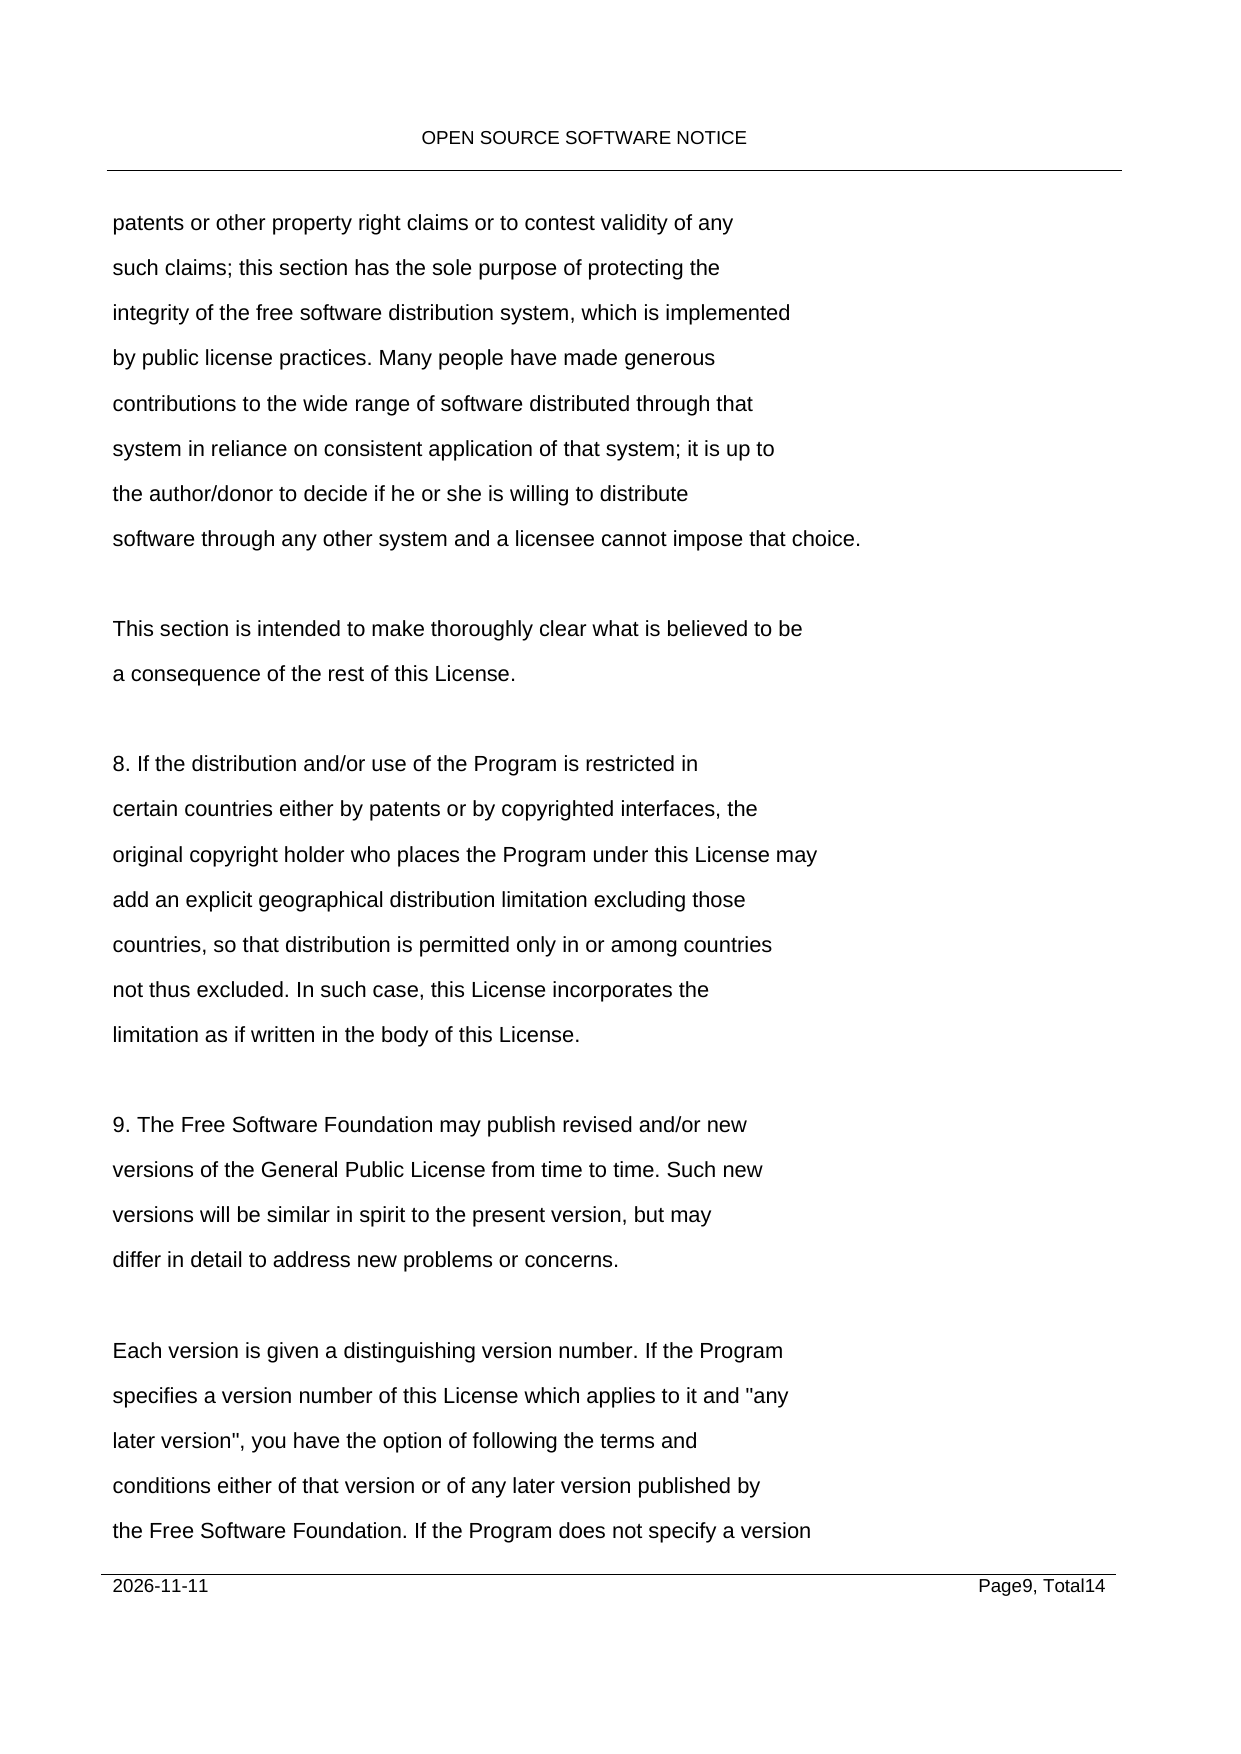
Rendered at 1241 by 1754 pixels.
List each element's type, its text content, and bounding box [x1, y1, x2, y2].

text conditions either of that version or of any later version published by [112, 1469, 1128, 1502]
text 8. If the distribution and/or use of the Program is restricted in [112, 748, 1128, 780]
text versions will be similar in spirit to the present version, but may [112, 1199, 1128, 1231]
text contributions to the wide range of software distributed through that [112, 387, 1128, 419]
text system in reliance on consistent application of that system; it is up to [112, 432, 1128, 464]
text original copyright holder who places the Program under this License may [112, 838, 1128, 870]
text This section is intended to make thoroughly clear what is believed to be [112, 612, 1128, 645]
text specifies a version number of this License which applies to it and "any [112, 1379, 1128, 1412]
text certain countries either by patents or by copyrighted interfaces, the [112, 793, 1128, 825]
text not thus excluded. In such case, this License incorporates the [112, 973, 1128, 1006]
text later version", you have the option of following the terms and [112, 1424, 1128, 1457]
text versions of the General Public License from time to time. Such new [112, 1153, 1128, 1186]
text the Free Software Foundation. If the Program does not specify a version [112, 1514, 1128, 1547]
text by public license practices. Many people have made generous [112, 342, 1128, 374]
text countries, so that distribution is permitted only in or among countries [112, 928, 1128, 961]
text differ in detail to address new problems or concerns. [112, 1244, 1128, 1276]
text a consequence of the rest of this License. [112, 657, 1128, 690]
text software through any other system and a licensee cannot impose that choice. [112, 522, 1128, 554]
text integrity of the free software distribution system, which is implemented [112, 297, 1128, 329]
text Each version is given a distinguishing version number. If the Program [112, 1334, 1128, 1366]
text 9. The Free Software Foundation may publish revised and/or new [112, 1108, 1128, 1141]
text add an explicit geographical distribution limitation excluding those [112, 883, 1128, 915]
text the author/donor to decide if he or she is willing to distribute [112, 477, 1128, 509]
text such claims; this section has the sole purpose of protecting the [112, 251, 1128, 284]
text patents or other property right claims or to contest validity of any [112, 206, 1128, 239]
text limitation as if written in the body of this License. [112, 1018, 1128, 1051]
